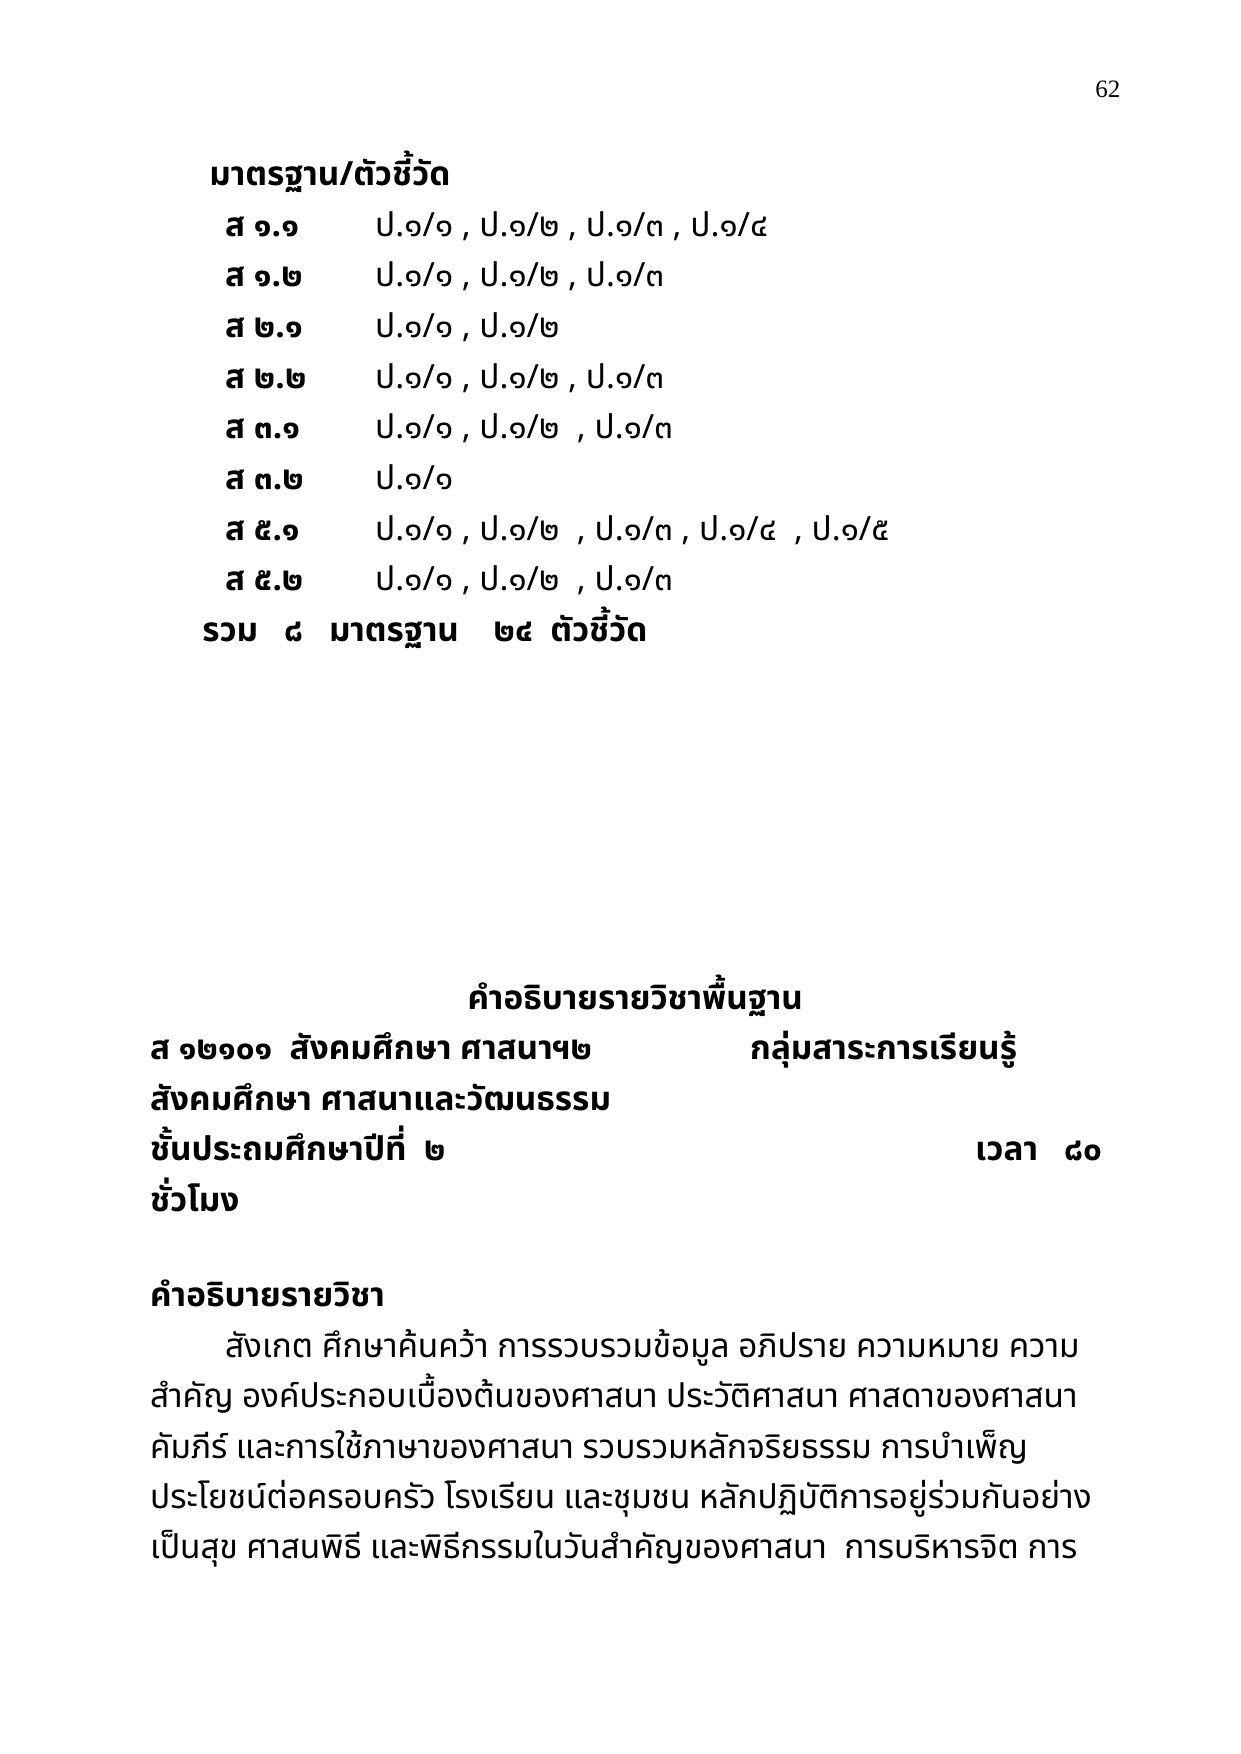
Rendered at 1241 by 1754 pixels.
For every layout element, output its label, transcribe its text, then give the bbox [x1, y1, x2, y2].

text คำอธิบายรายวิชา [150, 1271, 1120, 1322]
text ส ๑.๒ ป.๑/๑ , ป.๑/๒ , ป.๑/๓ [150, 251, 1120, 302]
text รวม ๘ มาตรฐาน ๒๔ ตัวชี้วัด [150, 606, 1120, 656]
text ส ๑.๑ ป.๑/๑ , ป.๑/๒ , ป.๑/๓ , ป.๑/๔ [150, 201, 1120, 251]
text ส ๒.๑ ป.๑/๑ , ป.๑/๒ [150, 302, 1120, 352]
text ส ๑๒๑๐๑ สังคมศึกษา ศาสนาฯ๒ กลุ่มสาระการเรียนรู้สังคมศึกษา ศาสนาและวัฒนธรรม [150, 1024, 1120, 1125]
text คำอธิบายรายวิชาพื้นฐาน [150, 974, 1120, 1024]
text ส ๓.๒ ป.๑/๑ [150, 454, 1120, 504]
text ส ๒.๒ ป.๑/๑ , ป.๑/๒ , ป.๑/๓ [150, 352, 1120, 403]
text มาตรฐาน/ตัวชี้วัด [150, 150, 1120, 201]
text ชั้นประถมศึกษาปีที่ ๒ เวลา ๘๐ ชั่วโมง [150, 1125, 1120, 1226]
text ส ๕.๑ ป.๑/๑ , ป.๑/๒ , ป.๑/๓ , ป.๑/๔ , ป.๑/๕ [150, 504, 1120, 555]
text ส ๕.๒ ป.๑/๑ , ป.๑/๒ , ป.๑/๓ [150, 555, 1120, 606]
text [150, 1322, 1120, 1574]
text ส ๓.๑ ป.๑/๑ , ป.๑/๒ , ป.๑/๓ [150, 403, 1120, 454]
